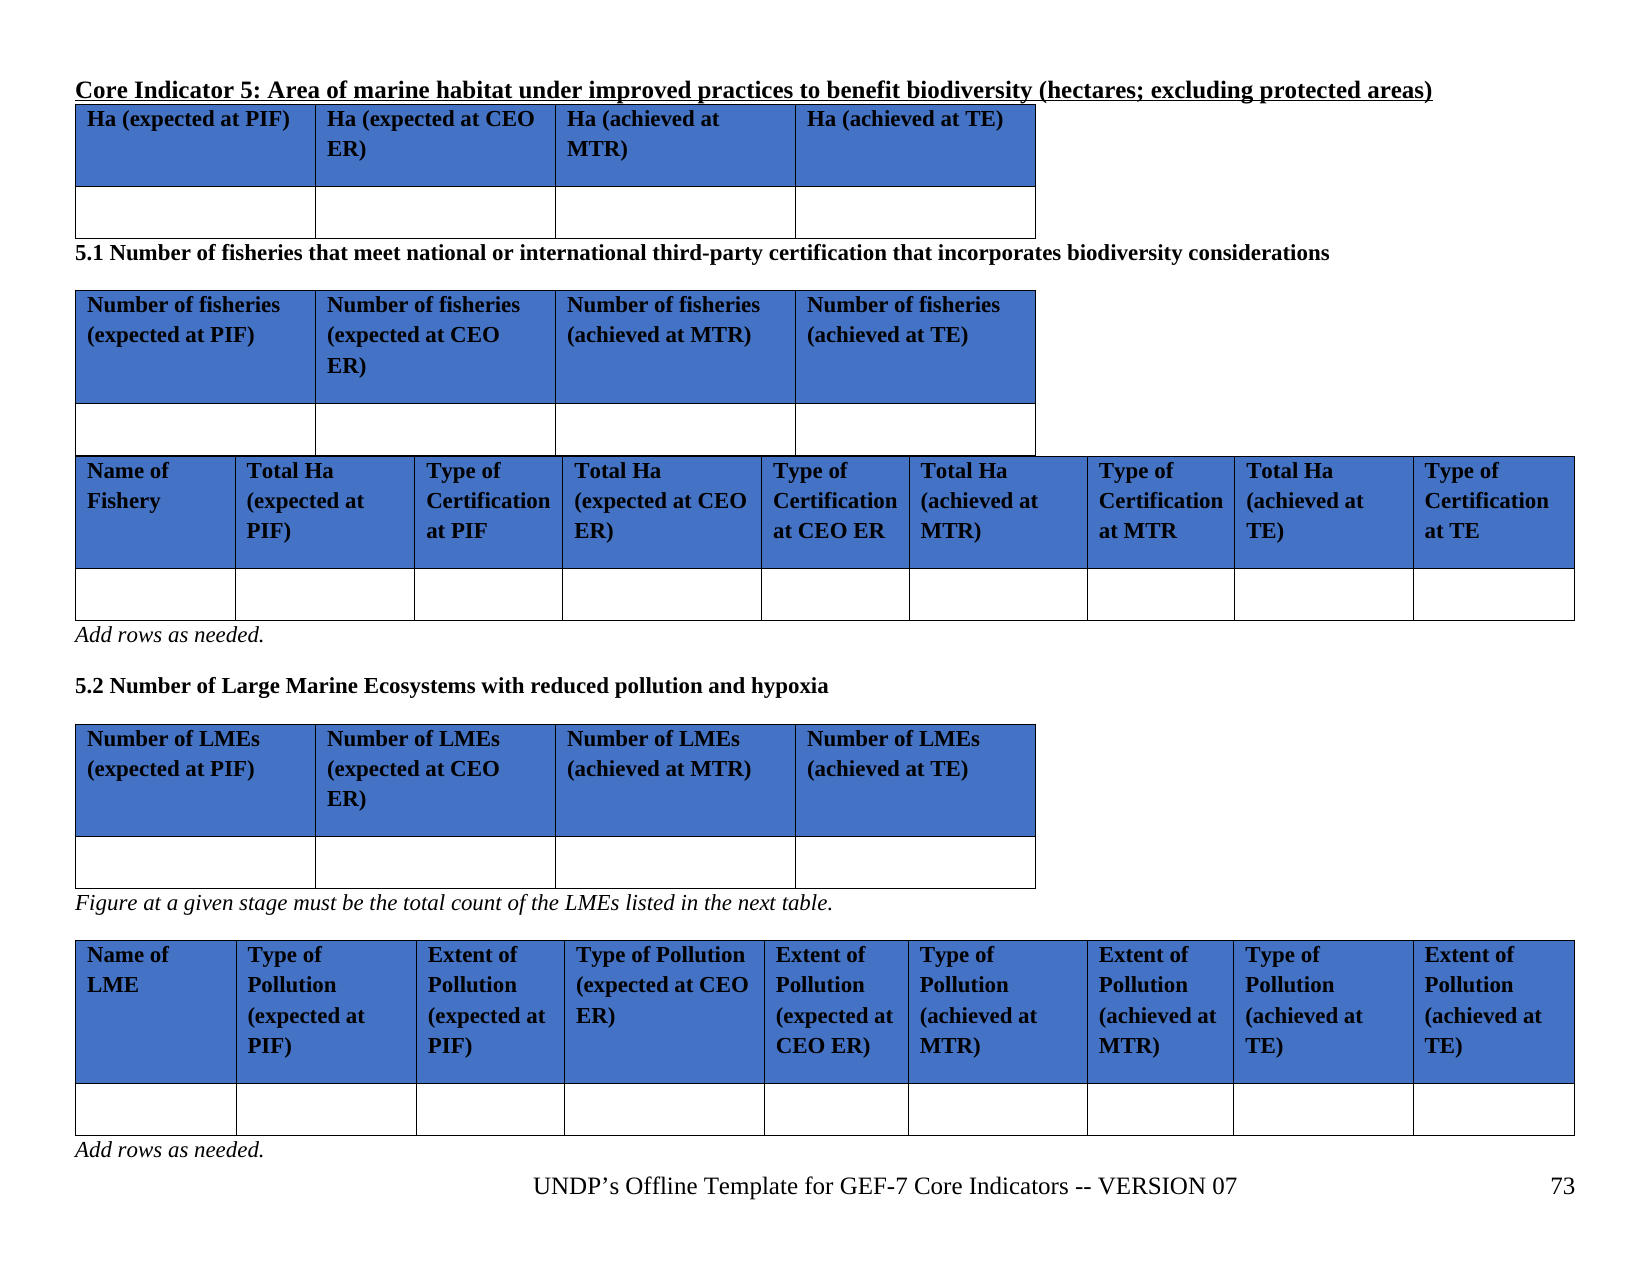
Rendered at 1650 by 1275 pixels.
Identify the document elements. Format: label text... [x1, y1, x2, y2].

table_cell [76, 569, 235, 620]
table_header Type of Pollution (expected at PIF) [237, 941, 416, 1083]
table_header Number of LMEs (expected at PIF) [76, 725, 315, 836]
table_header Name of Fishery [76, 457, 235, 568]
table_cell [796, 187, 1035, 238]
table_cell [1235, 569, 1413, 620]
table_header Number of LMEs (achieved at TE) [796, 725, 1035, 836]
table_header Type of Certification at MTR [1088, 457, 1234, 568]
table_header Ha (expected at CEO ER) [316, 105, 555, 186]
table_cell [796, 404, 1035, 455]
table_cell [237, 1084, 416, 1135]
table_cell [76, 187, 315, 238]
table_cell [762, 569, 909, 620]
table_cell [909, 1084, 1087, 1135]
text Figure at a given stage must be the total count of the LMEs listed in the next table. [75, 889, 1575, 916]
table_header Type of Pollution (expected at CEO ER) [565, 941, 764, 1083]
table_cell [316, 837, 555, 888]
table_cell [556, 187, 795, 238]
table_cell [1414, 569, 1574, 620]
table_header Type of Certification at TE [1414, 457, 1574, 568]
table_header Type of Pollution (achieved at TE) [1234, 941, 1413, 1083]
table_cell [1088, 1084, 1233, 1135]
table_header Type of Pollution (achieved at MTR) [909, 941, 1087, 1083]
table_header Number of fisheries (expected at CEO ER) [316, 291, 555, 403]
text Add rows as needed. [75, 1136, 1575, 1162]
table_header Total Ha (achieved at MTR) [910, 457, 1087, 568]
table_header Type of Certification at CEO ER [762, 457, 909, 568]
table_cell [565, 1084, 764, 1135]
table_cell [563, 569, 761, 620]
text 5.1 Number of fisheries that meet national or international third-party certification that incorporates biodiversity considerations [75, 239, 1575, 266]
table_cell [76, 837, 315, 888]
table_header Ha (achieved at TE) [796, 105, 1035, 186]
table_cell [910, 569, 1087, 620]
table_cell [1234, 1084, 1413, 1135]
table_header Number of LMEs (expected at CEO ER) [316, 725, 555, 836]
subtitle Core Indicator 5: Area of marine habitat under improved practices to benefit biodiversity (hectares; excluding protected areas) [75, 75, 1575, 104]
table_cell [765, 1084, 908, 1135]
table_cell [796, 837, 1035, 888]
table_cell [76, 1084, 236, 1135]
table_cell [316, 404, 555, 455]
table_header Number of fisheries (achieved at TE) [796, 291, 1035, 403]
text 5.2 Number of Large Marine Ecosystems with reduced pollution and hypoxia [75, 672, 1575, 699]
table_header Extent of Pollution (achieved at MTR) [1088, 941, 1233, 1083]
text Add rows as needed. [75, 621, 1575, 648]
table_cell [556, 404, 795, 455]
table_header Ha (achieved at MTR) [556, 105, 795, 186]
table_cell [415, 569, 562, 620]
table_header Type of Certification at PIF [415, 457, 562, 568]
table_cell [1088, 569, 1234, 620]
table_header Total Ha (achieved at TE) [1235, 457, 1413, 568]
table_header Number of fisheries (achieved at MTR) [556, 291, 795, 403]
table_cell [417, 1084, 564, 1135]
table_header Ha (expected at PIF) [76, 105, 315, 186]
table_cell [316, 187, 555, 238]
table_header Total Ha (expected at PIF) [236, 457, 414, 568]
table_cell [1414, 1084, 1574, 1135]
table_cell [76, 404, 315, 455]
table_header Extent of Pollution (expected at PIF) [417, 941, 564, 1083]
table_cell [236, 569, 414, 620]
table_header Total Ha (expected at CEO ER) [563, 457, 761, 568]
table_header Number of LMEs (achieved at MTR) [556, 725, 795, 836]
table_header Number of fisheries (expected at PIF) [76, 291, 315, 403]
table_header Extent of Pollution (expected at CEO ER) [765, 941, 908, 1083]
table_header Name of LME [76, 941, 236, 1083]
table_header Extent of Pollution (achieved at TE) [1414, 941, 1574, 1083]
table_cell [556, 837, 795, 888]
